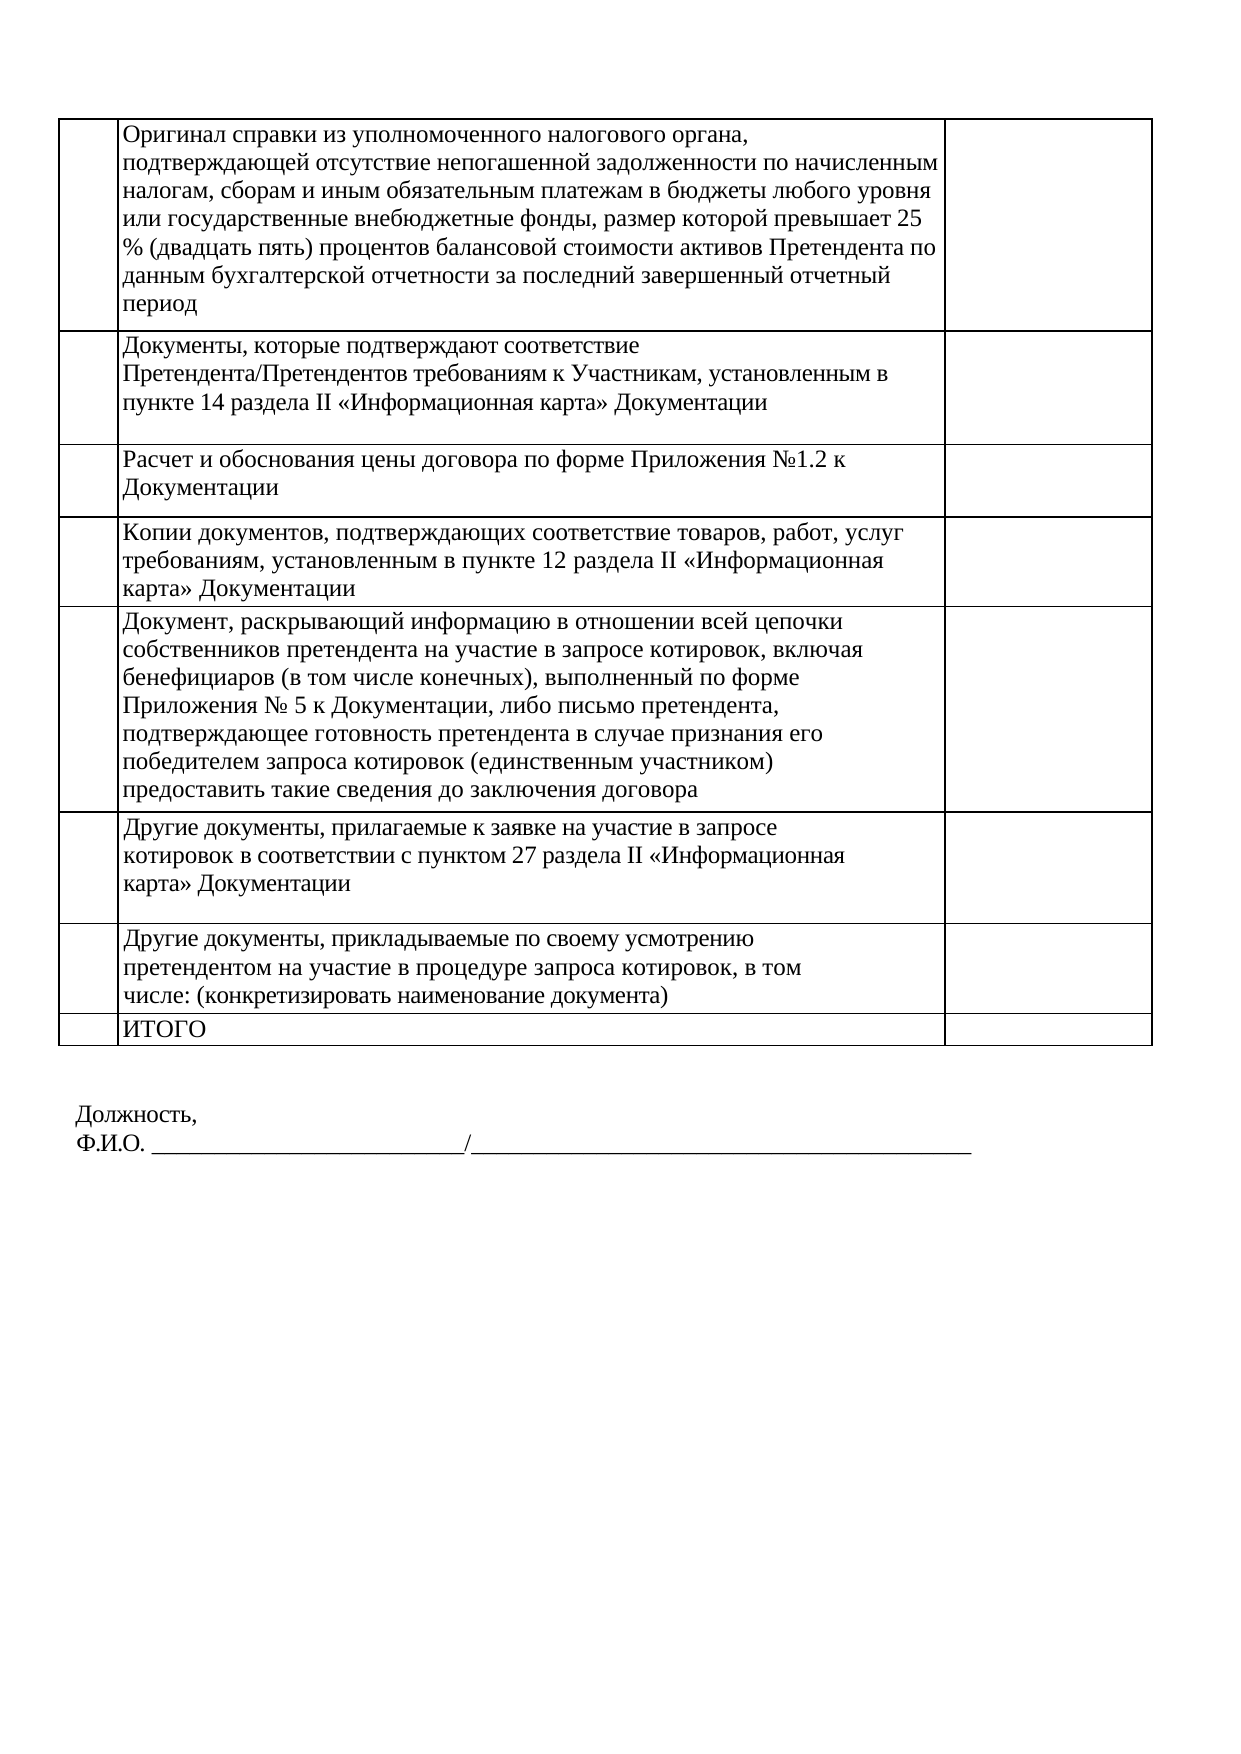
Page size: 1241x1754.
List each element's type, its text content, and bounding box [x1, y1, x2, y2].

table_cell Документы, которые подтверждают соответствие Претендента/Претендентов требованиям к Участникам, установленным в пункте 14 раздела II «Информационная карта» Документации [119, 332, 944, 443]
table_cell [946, 924, 1151, 1013]
table_cell [946, 813, 1151, 923]
table_cell Копии документов, подтверждающих соответствие товаров, работ, услуг требованиям, установленным в пункте 12 раздела II «Информационная карта» Документации [119, 518, 944, 606]
table_cell [60, 120, 117, 330]
table_cell [946, 445, 1151, 516]
table_cell [60, 1014, 117, 1045]
table_cell ИТОГО [119, 1014, 944, 1045]
table_cell [946, 332, 1151, 443]
table_cell Расчет и обоснования цены договора по форме Приложения №1.2 к Документации [119, 445, 944, 516]
table_cell [946, 607, 1151, 811]
table_cell Оригинал справки из уполномоченного налогового органа, подтверждающей отсутствие непогашенной задолженности по начисленным налогам, сборам и иным обязательным платежам в бюджеты любого уровня или государственные внебюджетные фонды, размер которой превышает 25 % (двадцать пять) процентов балансовой стоимости активов Претендента по данным бухгалтерской отчетности за последний завершенный отчетный период [119, 120, 944, 330]
text Ф.И.О. _________________________/________________________________________ [76, 1128, 1181, 1157]
table_cell [60, 332, 117, 443]
table_cell [60, 607, 117, 811]
table_cell [946, 120, 1151, 330]
table_cell [60, 924, 117, 1013]
table_cell [60, 445, 117, 516]
table_cell Другие документы, прикладываемые по своему усмотрению претендентом на участие в процедуре запроса котировок, в том числе: (конкретизировать наименование документа) [119, 924, 944, 1013]
table_cell Другие документы, прилагаемые к заявке на участие в запросе котировок в соответствии с пунктом 27 раздела II «Информационная карта» Документации [119, 813, 944, 923]
table_cell [946, 1014, 1151, 1045]
table_cell [60, 813, 117, 923]
table_cell [60, 518, 117, 606]
table_cell [946, 518, 1151, 606]
table_cell Документ, раскрывающий информацию в отношении всей цепочки собственников претендента на участие в запросе котировок, включая бенефициаров (в том числе конечных), выполненный по форме Приложения № 5 к Документации, либо письмо претендента, подтверждающее готовность претендента в случае признания его победителем запроса котировок (единственным участником) предоставить такие сведения до заключения договора [119, 607, 944, 811]
text Должность, [75, 1099, 1181, 1128]
